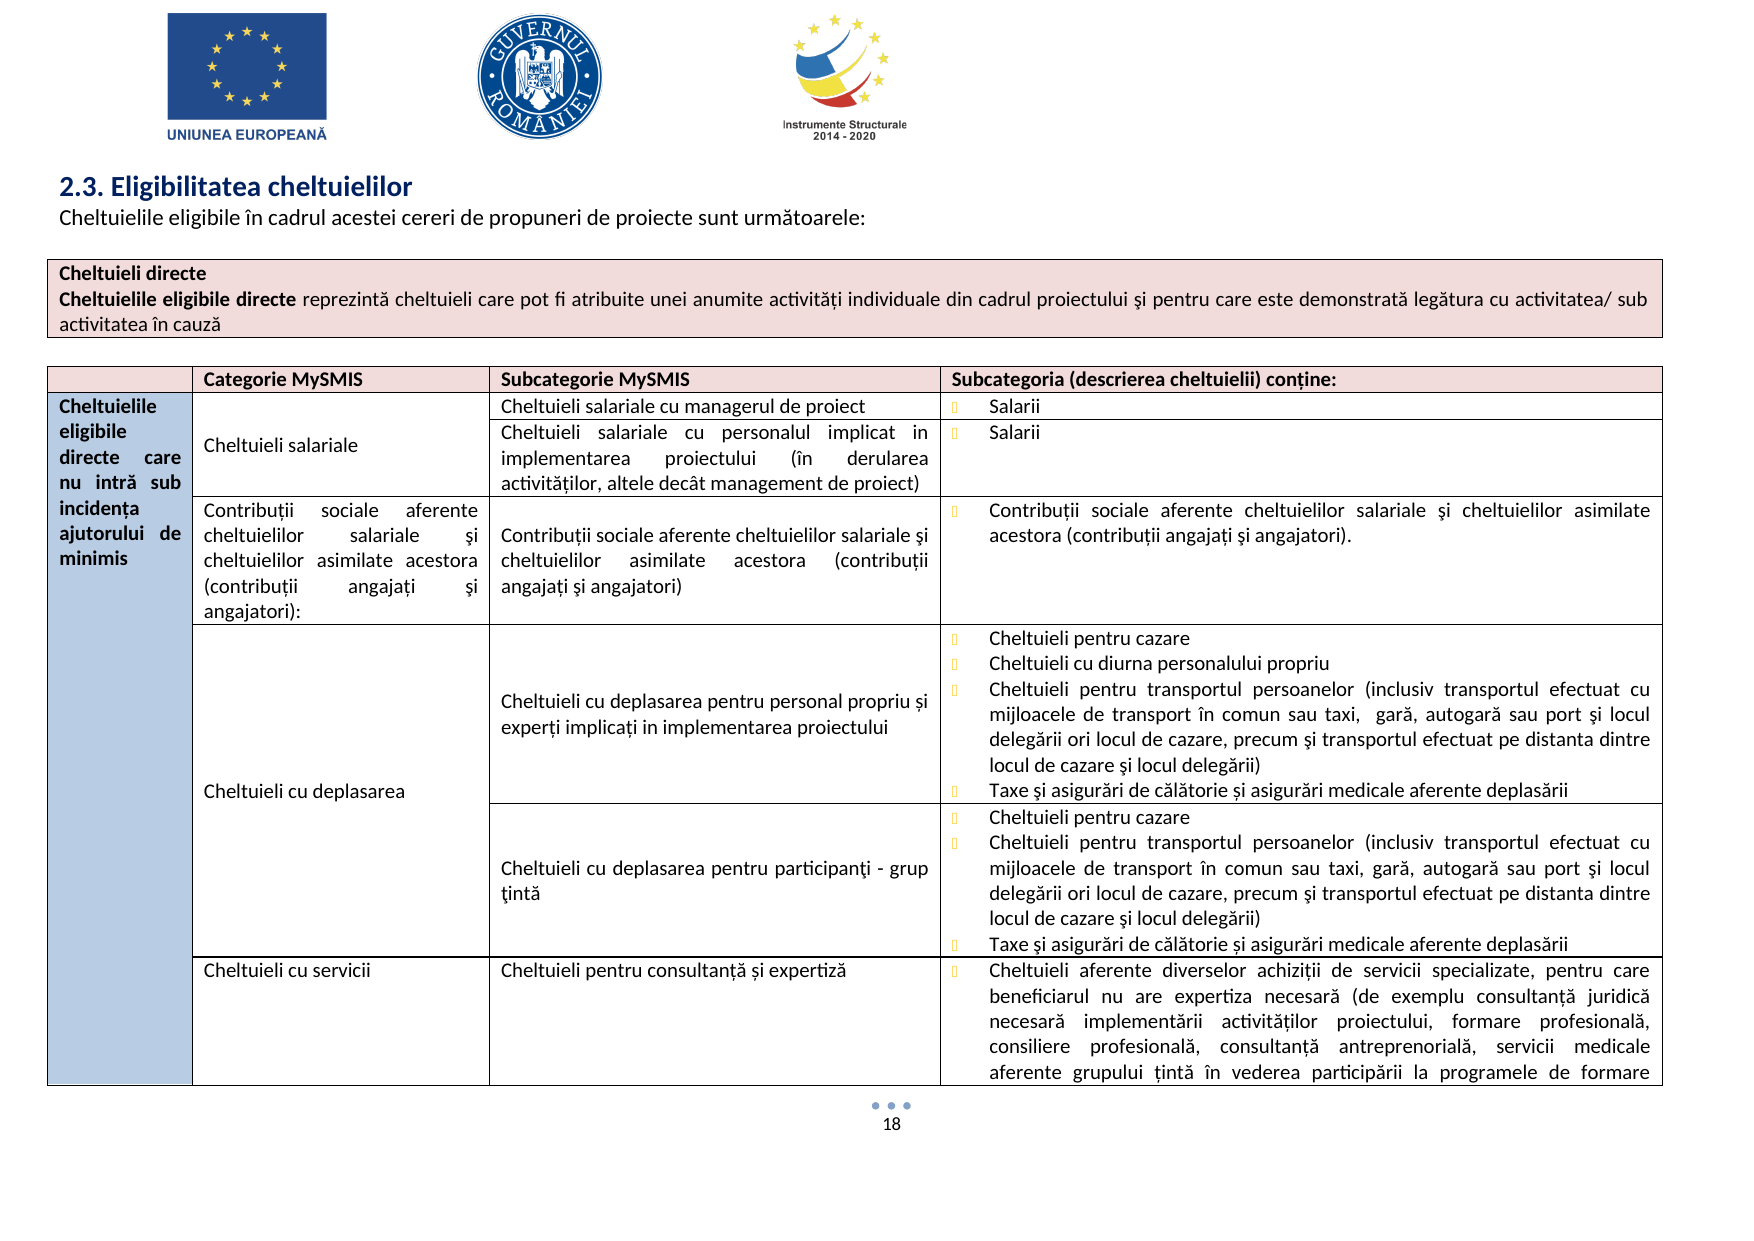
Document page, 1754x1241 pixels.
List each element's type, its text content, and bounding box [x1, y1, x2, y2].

table_cell Cheltuieli pentru cazare Cheltuieli cu diurna personalului propriu Cheltuieli pentru transportul persoanelor (inclusiv transportul efectuat cu mijloacele de transport în comun sau taxi, gară, autogară sau port şi locul delegării ori locul de cazare, precum şi transportul efectuat pe distanta dintre locul de cazare şi locul delegării) Taxe şi asigurări de călătorie și asigurări medicale aferente deplasării [941, 625, 1662, 803]
text Cheltuielile eligibile în cadrul acestei cereri de propuneri de proiecte sunt următoarele: [59, 203, 1724, 231]
table_cell Cheltuieli cu deplasarea [193, 625, 489, 956]
table_cell Cheltuieli cu deplasarea pentru personal propriu și experți implicați in implementarea proiectului [490, 625, 940, 803]
table_cell Cheltuieli salariale cu managerul de proiect [490, 393, 940, 418]
table_cell Salarii [941, 393, 1662, 418]
picture [783, 14, 907, 140]
table_header Cheltuieli directe Cheltuielile eligibile directe reprezintă cheltuieli care pot fi atribuite unei anumite activități individuale din cadrul proiectului şi pentru care este demonstrată legătura cu activitatea/ sub activitatea în cauză [48, 260, 1662, 337]
table_cell Cheltuieli pentru consultanță și expertiză [490, 958, 940, 1084]
table_cell Cheltuieli salariale cu personalul implicat in implementarea proiectului (în derularea activităților, altele decât management de proiect) [490, 420, 940, 496]
table_cell Cheltuielile eligibile directe care nu intră sub incidența ajutorului de minimis [48, 393, 192, 1084]
table_cell Contribuții sociale aferente cheltuielilor salariale şi cheltuielilor asimilate acestora (contribuții angajați şi angajatori): [193, 497, 489, 624]
table_header Subcategorie MySMIS [490, 367, 940, 392]
table_cell Cheltuieli cu servicii [193, 958, 489, 1084]
table_cell Contribuții sociale aferente cheltuielilor salariale şi cheltuielilor asimilate acestora (contribuții angajați şi angajatori) [490, 497, 940, 624]
picture [476, 13, 603, 140]
picture [167, 13, 327, 140]
table_cell Cheltuieli cu deplasarea pentru participanţi - grup ţintă [490, 804, 940, 956]
table_header Subcategoria (descrierea cheltuielii) conține: [941, 367, 1662, 392]
table_header [48, 367, 192, 392]
table_cell Salarii [941, 420, 1662, 496]
text 2.3. Eligibilitatea cheltuielilor [59, 168, 1724, 203]
table_cell Contribuții sociale aferente cheltuielilor salariale şi cheltuielilor asimilate acestora (contribuții angajați şi angajatori). [941, 497, 1662, 624]
table_cell Cheltuieli pentru cazare Cheltuieli pentru transportul persoanelor (inclusiv transportul efectuat cu mijloacele de transport în comun sau taxi, gară, autogară sau port şi locul delegării ori locul de cazare, precum şi transportul efectuat pe distanta dintre locul de cazare şi locul delegării) Taxe şi asigurări de călătorie și asigurări medicale aferente deplasării [941, 804, 1662, 956]
table_cell Cheltuieli salariale [193, 393, 489, 496]
table_header Categorie MySMIS [193, 367, 489, 392]
